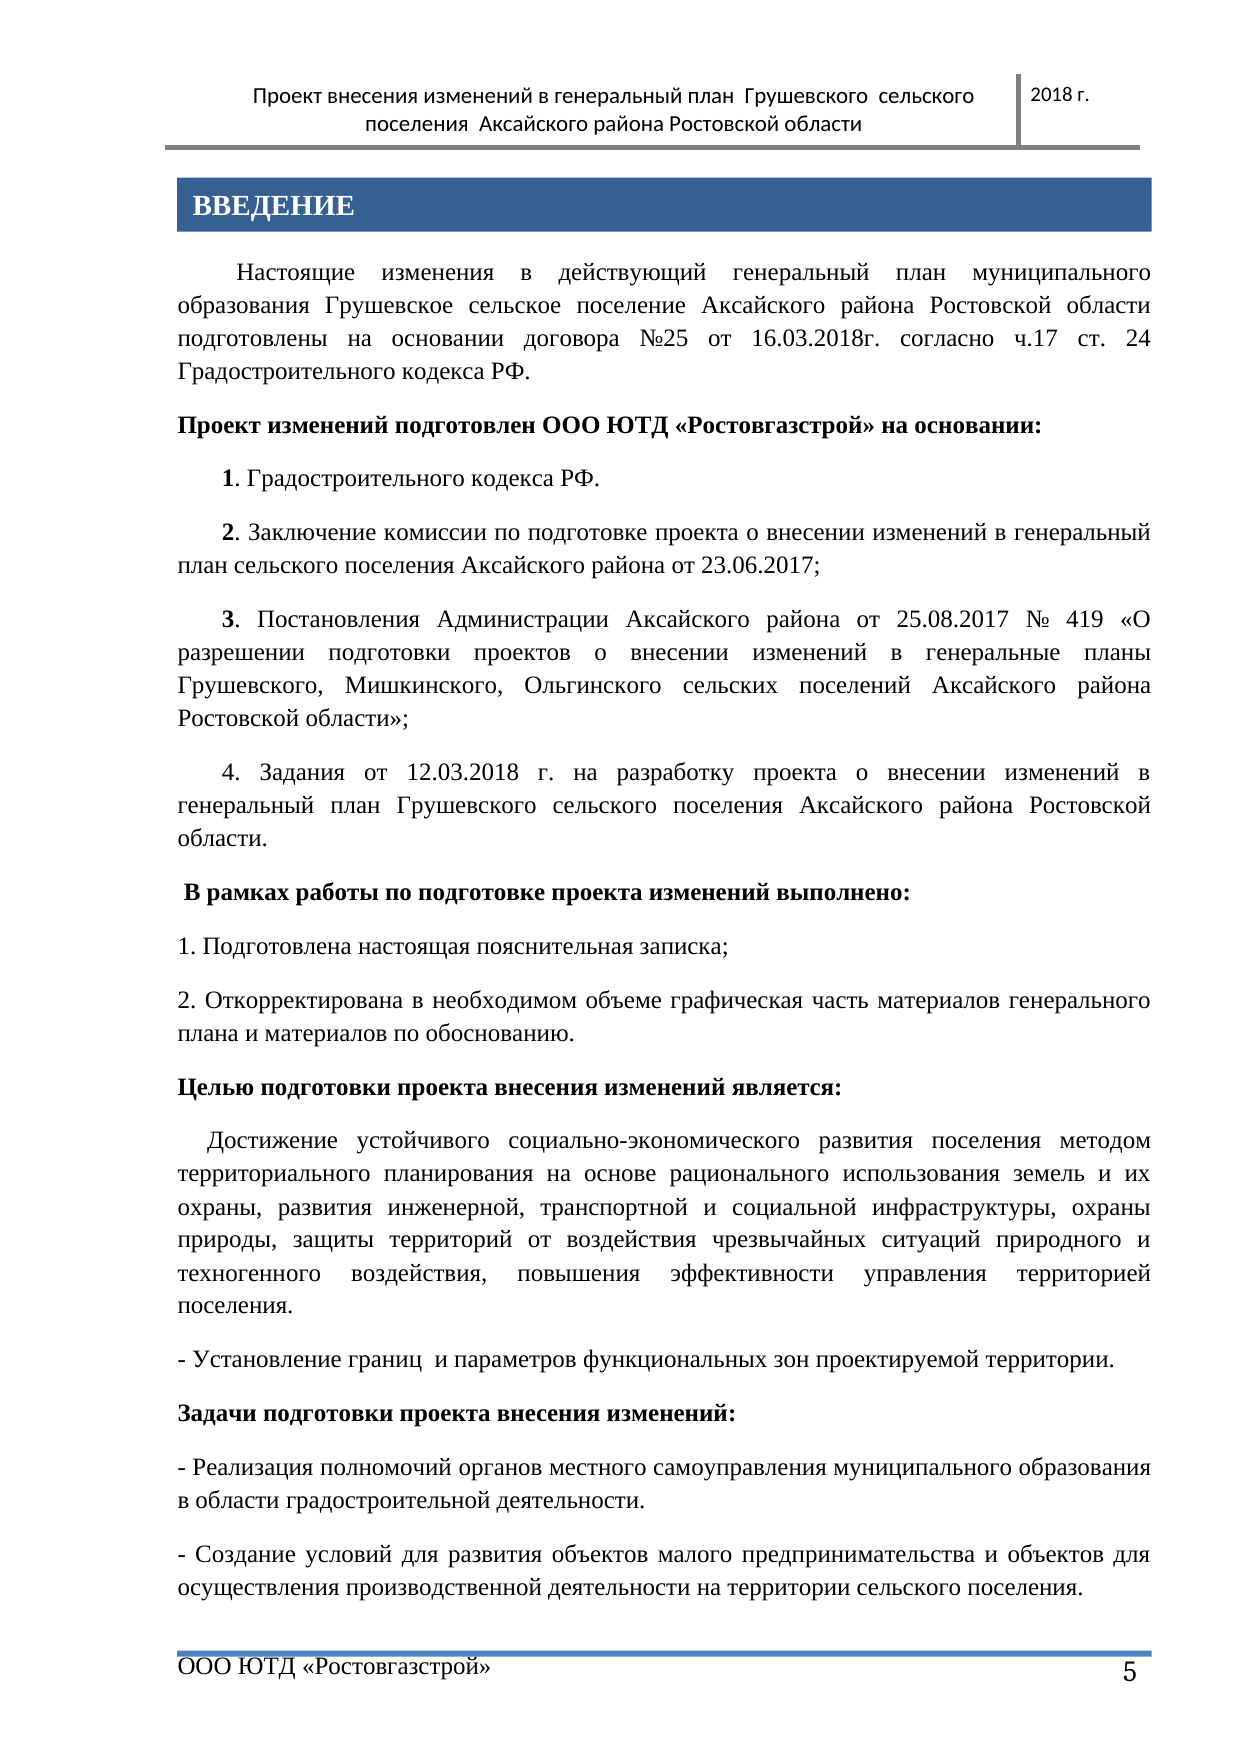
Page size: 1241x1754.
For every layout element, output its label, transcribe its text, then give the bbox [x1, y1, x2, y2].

text Достижение устойчивого социально-экономического развития поселения методом территориального планирования на основе рационального использования земель и их охраны, развития инженерной, транспортной и социальной инфраструктуры, охраны природы, защиты территорий от воздействия чрезвычайных ситуаций природного и техногенного воздействия, повышения эффективности управления территорией поселения. [177, 1126, 1152, 1319]
text Задачи подготовки проекта внесения изменений: [177, 1398, 1152, 1427]
text 2. Заключение комиссии по подготовке проекта о внесении изменений в генеральный план сельского поселения Аксайского района от 23.06.2017; [177, 517, 1152, 579]
text 4. Задания от 12.03.2018 г. на разработку проекта о внесении изменений в генеральный план Грушевского сельского поселения Аксайского района Ростовской области. [177, 757, 1152, 852]
text - Создание условий для развития объектов малого предпринимательства и объектов для осуществления производственной деятельности на территории сельского поселения. [177, 1539, 1152, 1601]
text - Реализация полномочий органов местного самоуправления муниципального образования в области градостроительной деятельности. [177, 1452, 1152, 1514]
text 2. Откорректирована в необходимом объеме графическая часть материалов генерального плана и материалов по обоснованию. [177, 985, 1152, 1047]
text Настоящие изменения в действующий генеральный план муниципального образования Грушевское сельское поселение Аксайского района Ростовской области подготовлены на основании договора №25 от 16.03.2018г. согласно ч.17 ст. 24 Градостроительного кодекса РФ. [177, 257, 1152, 384]
text - Установление границ и параметров функциональных зон проектируемой территории. [177, 1344, 1152, 1373]
text 1. Подготовлена настоящая пояснительная записка; [177, 931, 1152, 960]
text 1. Градостроительного кодекса РФ. [177, 463, 1152, 492]
text В рамках работы по подготовке проекта изменений выполнено: [177, 877, 1152, 906]
text Проект изменений подготовлен ООО ЮТД «Ростовгазстрой» на основании: [177, 410, 1152, 438]
text 3. Постановления Администрации Аксайского района от 25.08.2017 № 419 «О разрешении подготовки проектов о внесении изменений в генеральные планы Грушевского, Мишкинского, Ольгинского сельских поселений Аксайского района Ростовской области»; [177, 604, 1152, 732]
text Целью подготовки проекта внесения изменений является: [177, 1072, 1152, 1100]
